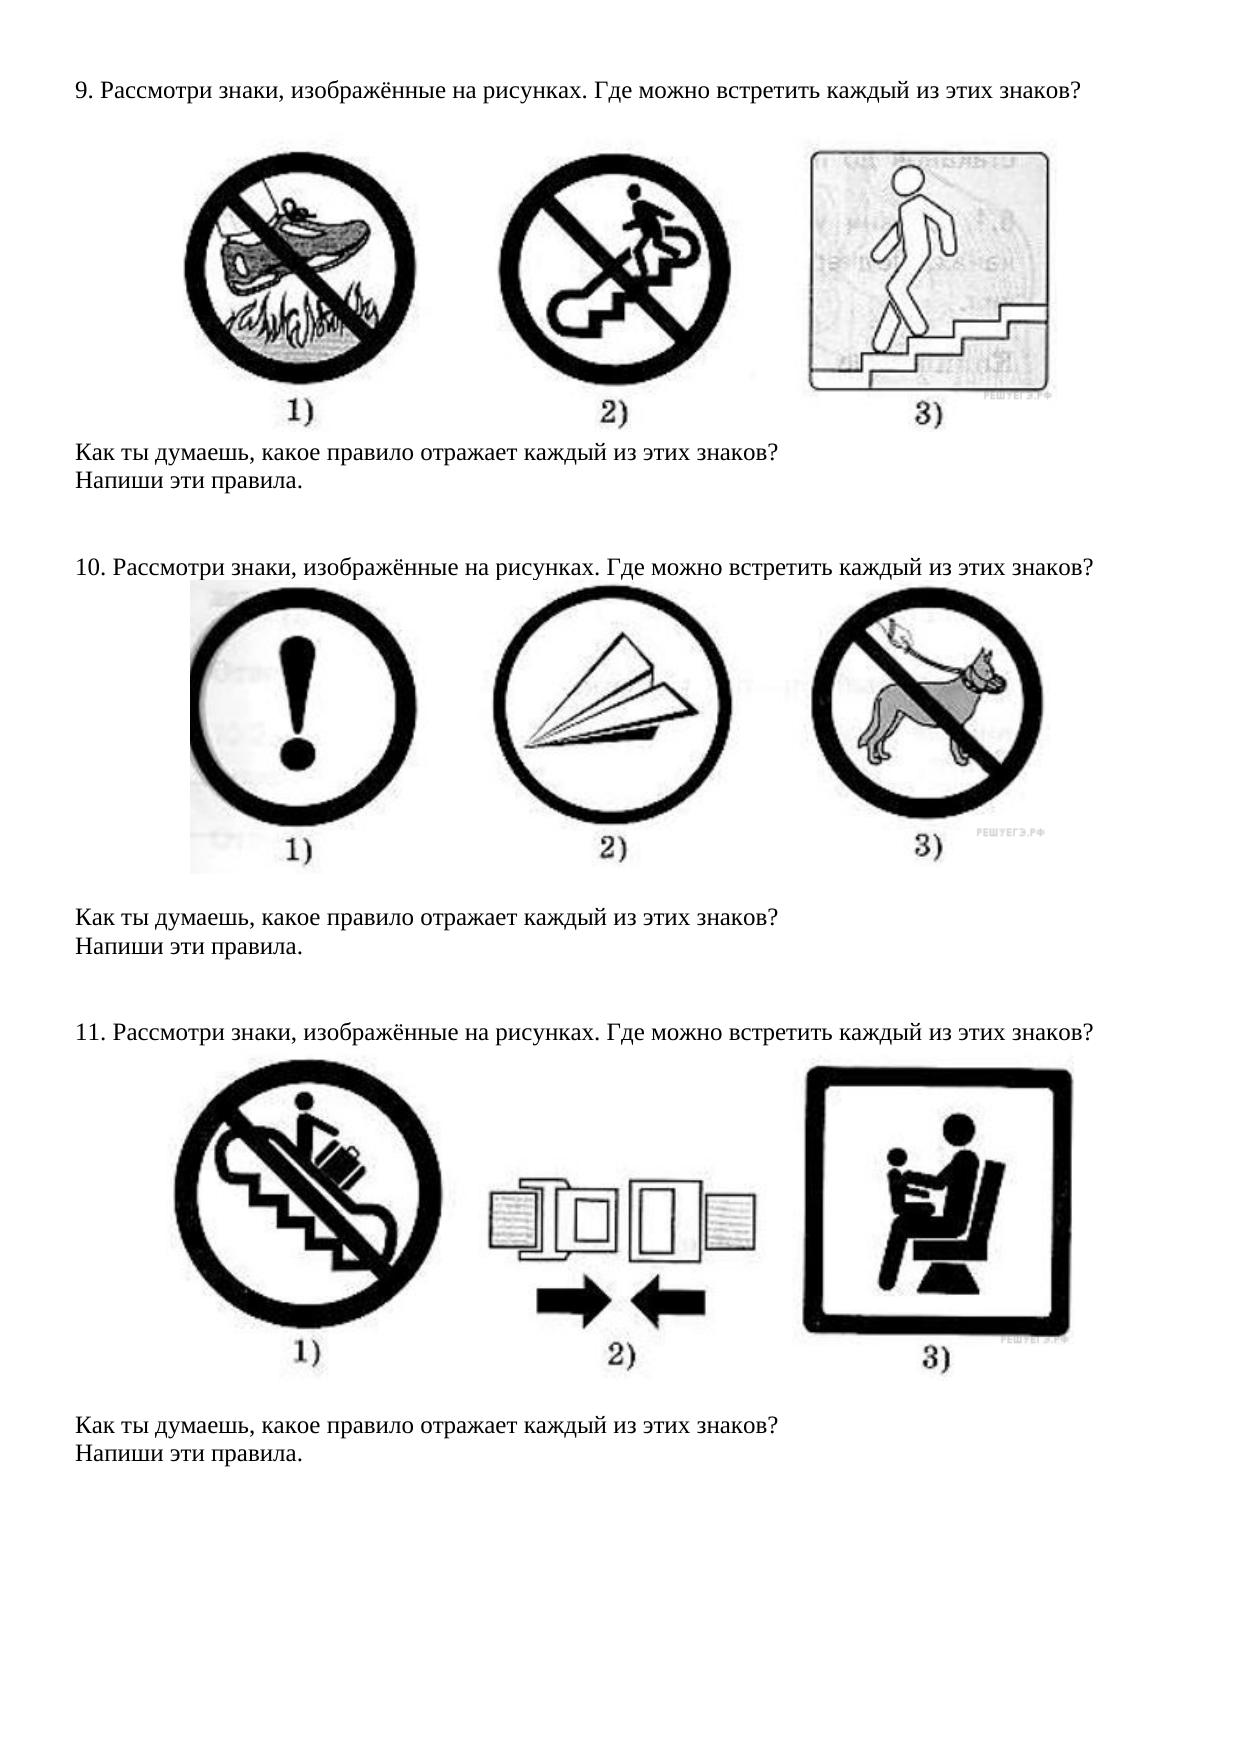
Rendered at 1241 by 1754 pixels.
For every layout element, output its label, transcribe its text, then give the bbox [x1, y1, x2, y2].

text 9. Рассмотри знаки, изображённые на рисунках. Где можно встретить каждый из этих знаков? [75, 75, 1165, 104]
text Напиши эти правила. [75, 465, 1165, 494]
text Как ты думаешь, какое правило отражает каждый из этих знаков? [75, 437, 1165, 465]
picture [182, 132, 1058, 437]
text Напиши эти правила. [75, 1438, 1165, 1467]
picture [190, 580, 1050, 874]
text 11. Рассмотри знаки, изображённые на рисунках. Где можно встретить каждый из этих знаков? [75, 1017, 1165, 1046]
text Как ты думаешь, какое правило отражает каждый из этих знаков? [75, 1410, 1165, 1438]
picture [166, 1046, 1075, 1381]
text Как ты думаешь, какое правило отражает каждый из этих знаков? [75, 902, 1165, 931]
text 10. Рассмотри знаки, изображённые на рисунках. Где можно встретить каждый из этих знаков? [75, 552, 1165, 580]
text Напиши эти правила. [75, 931, 1165, 960]
